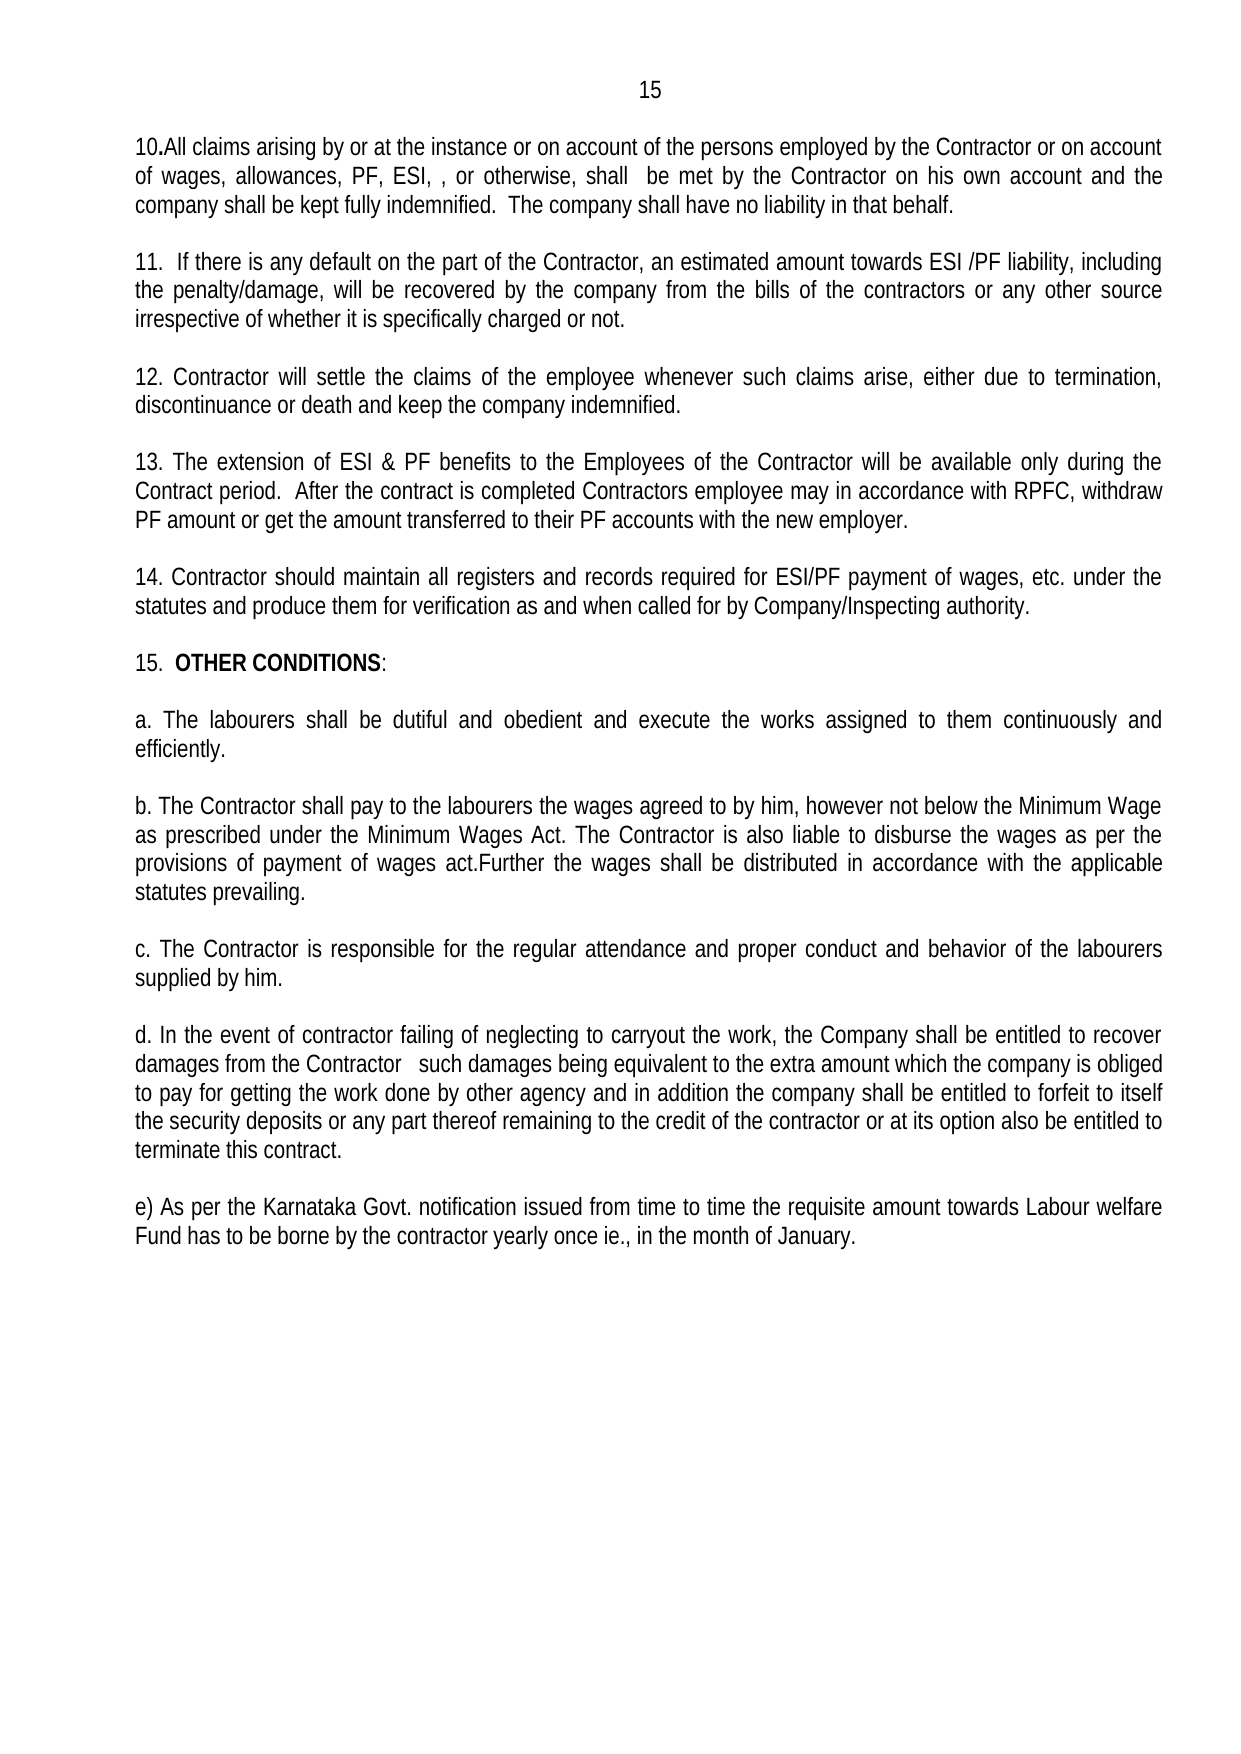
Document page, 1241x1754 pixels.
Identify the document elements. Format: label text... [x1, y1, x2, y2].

text e) As per the Karnataka Govt. notification issued from time to time the requisite amount towards Labour welfare Fund has to be borne by the contractor yearly once ie., in the month of January. [135, 1192, 1165, 1249]
text 13. The extension of ESI & PF benefits to the Employees of the Contractor will be available only during the Contract period. After the contract is completed Contractors employee may in accordance with RPFC, withdraw PF amount or get the amount transferred to their PF accounts with the new employer. [135, 447, 1165, 533]
text b. The Contractor shall pay to the labourers the wages agreed to by him, however not below the Minimum Wage as prescribed under the Minimum Wages Act. The Contractor is also liable to disburse the wages as per the provisions of payment of wages act.Further the wages shall be distributed in accordance with the applicable statutes prevailing. [135, 791, 1165, 906]
text a. The labourers shall be dutiful and obedient and execute the works assigned to them continuously and efficiently. [135, 705, 1165, 762]
text 12. Contractor will settle the claims of the employee whenever such claims arise, either due to termination, discontinuance or death and keep the company indemnified. [135, 361, 1165, 419]
text 11. If there is any default on the part of the Contractor, an estimated amount towards ESI /PF liability, including the penalty/damage, will be recovered by the company from the bills of the contractors or any other source irrespective of whether it is specifically charged or not. [135, 247, 1165, 333]
text 15. OTHER CONDITIONS: [135, 648, 1165, 677]
text 14. Contractor should maintain all registers and records required for ESI/PF payment of wages, etc. under the statutes and produce them for verification as and when called for by Company/Inspecting authority. [135, 562, 1165, 619]
text d. In the event of contractor failing of neglecting to carryout the work, the Company shall be entitled to recover damages from the Contractor such damages being equivalent to the extra amount which the company is obliged to pay for getting the work done by other agency and in addition the company shall be entitled to forfeit to itself the security deposits or any part thereof remaining to the credit of the contractor or at its option also be entitled to terminate this contract. [135, 1020, 1165, 1163]
text 10.All claims arising by or at the instance or on account of the persons employed by the Contractor or on account of wages, allowances, PF, ESI, , or otherwise, shall be met by the Contractor on his own account and the company shall be kept fully indemnified. The company shall have no liability in that behalf. [135, 132, 1165, 218]
text c. The Contractor is responsible for the regular attendance and proper conduct and behavior of the labourers supplied by him. [135, 934, 1165, 992]
